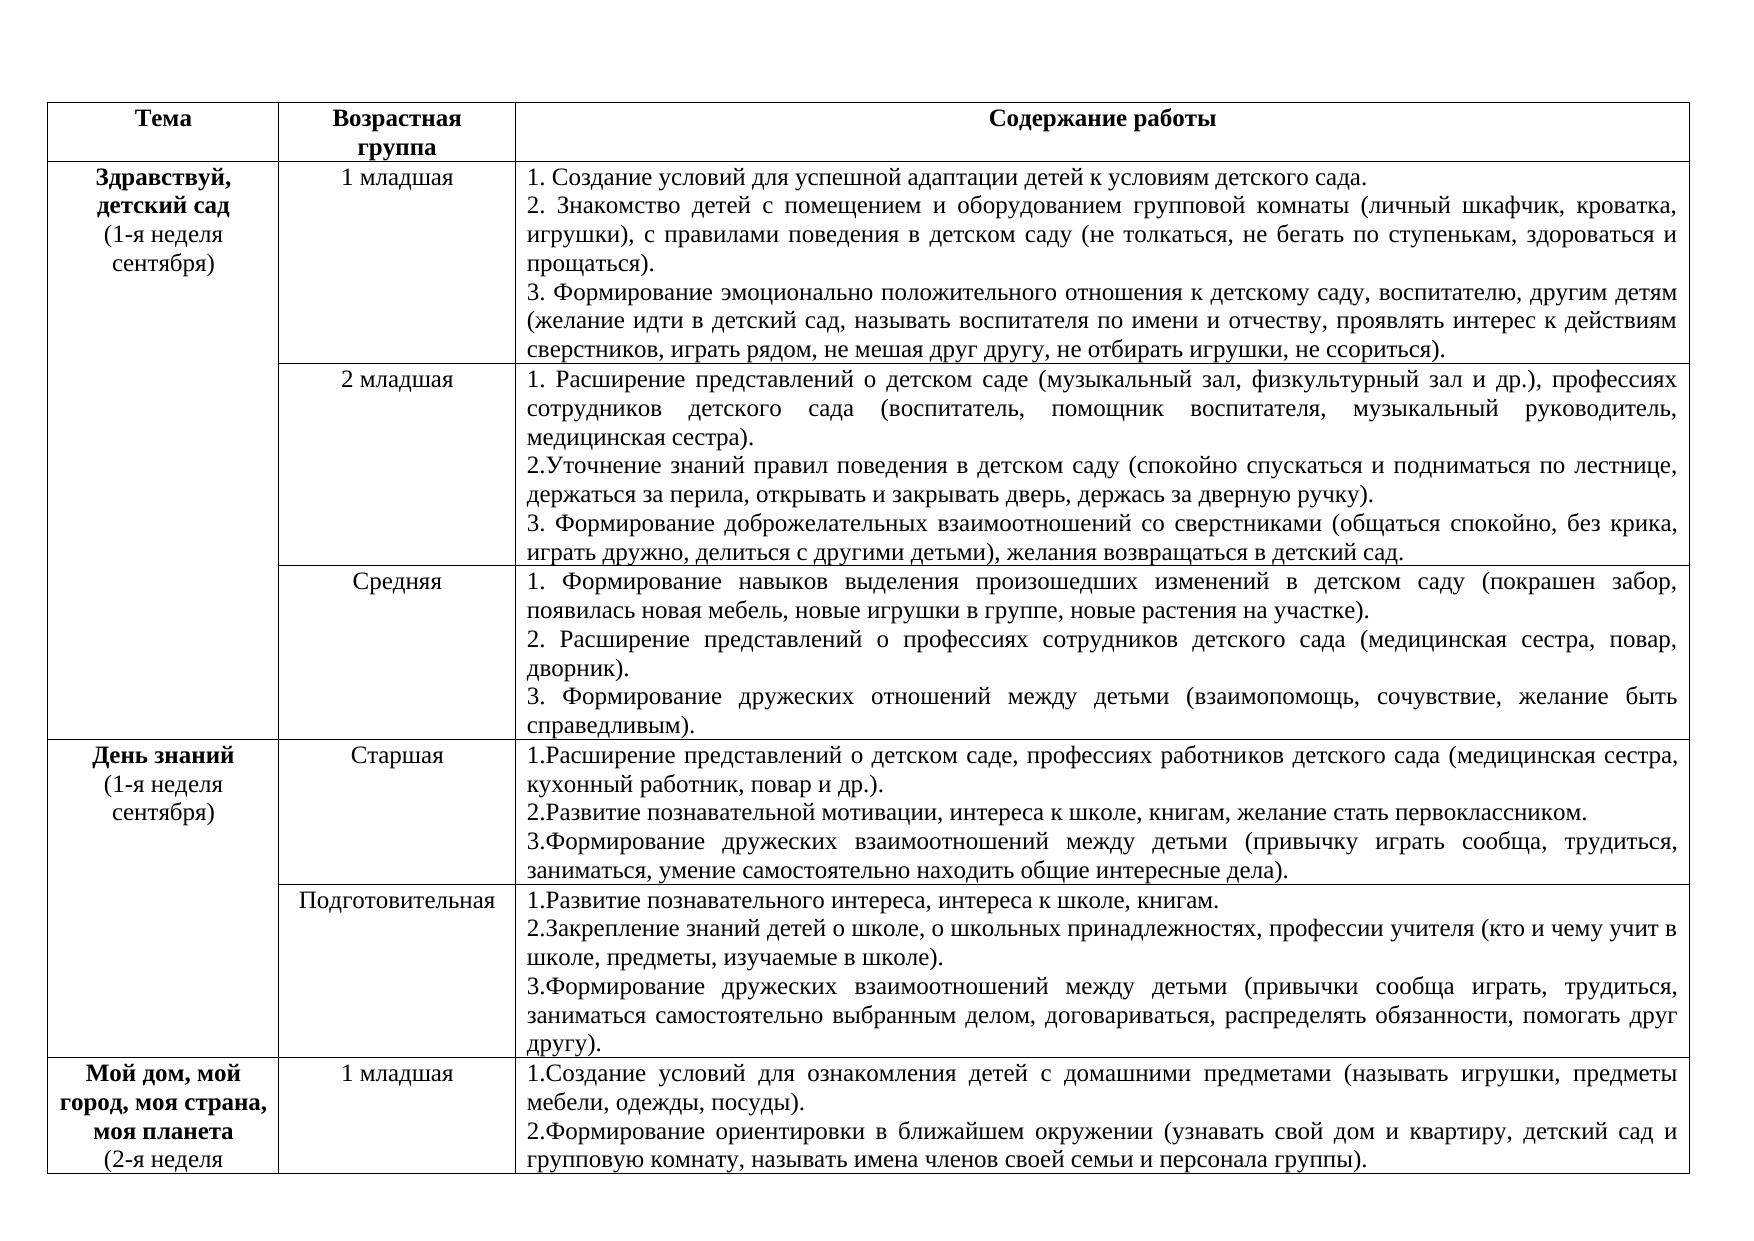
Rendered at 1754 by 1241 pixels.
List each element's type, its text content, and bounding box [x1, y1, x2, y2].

table_header Тема [48, 103, 278, 161]
table_cell День знаний (1-я неделя сентября) [48, 740, 278, 1057]
table_cell 1 младшая [279, 1058, 515, 1173]
table_header Возрастная группа [279, 103, 515, 161]
table_cell 1.Расширение представлений о детском саде, профессиях работников детского сада (медицинская сестра, кухонный работник, повар и др.). 2.Развитие познавательной мотивации, интереса к школе, книгам, желание стать первоклассником. 3.Формирование дружеских взаимоотношений между детьми (привычку играть сообща, трудиться, заниматься, умение самостоятельно находить общие интересные дела). [516, 740, 1689, 884]
table_cell 1. Расширение представлений о детском саде (музыкальный зал, физкультурный зал и др.), профессиях сотрудников детского сада (воспитатель, помощник воспитателя, музыкальный руководитель, медицинская сестра). 2.Уточнение знаний правил поведения в детском саду (спокойно спускаться и подниматься по лестнице, держаться за перила, открывать и закрывать дверь, держась за дверную ручку). 3. Формирование доброжелательных взаимоотношений со сверстниками (общаться спокойно, без крика, играть дружно, делиться с другими детьми), желания возвращаться в детский сад. [516, 364, 1689, 565]
table_cell Старшая [279, 740, 515, 884]
table_cell 2 младшая [279, 364, 515, 565]
table_cell Здравствуй, детский сад (1-я неделя сентября) [48, 162, 278, 739]
table_cell Средняя [279, 566, 515, 739]
table_cell 1. Создание условий для успешной адаптации детей к условиям детского сада. 2. Знакомство детей с помещением и оборудованием групповой комнаты (личный шкафчик, кроватка, игрушки), с правилами поведения в детском саду (не толкаться, не бегать по ступенькам, здороваться и прощаться). 3. Формирование эмоционально положительного отношения к детскому саду, воспитателю, другим детям (желание идти в детский сад, называть воспитателя по имени и отчеству, проявлять интерес к действиям сверстников, играть рядом, не мешая друг другу, не отбирать игрушки, не ссориться). [516, 162, 1689, 363]
table_cell 1 младшая [279, 162, 515, 363]
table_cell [516, 1058, 1689, 1173]
table_cell 1. Формирование навыков выделения произошедших изменений в детском саду (покрашен забор, появилась новая мебель, новые игрушки в группе, новые растения на участке). 2. Расширение представлений о профессиях сотрудников детского сада (медицинская сестра, повар, дворник). 3. Формирование дружеских отношений между детьми (взаимопомощь, сочувствие, желание быть справедливым). [516, 566, 1689, 739]
table_header Содержание работы [516, 103, 1689, 161]
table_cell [48, 1058, 278, 1173]
table_cell 1.Развитие познавательного интереса, интереса к школе, книгам. 2.Закрепление знаний детей о школе, о школьных принадлежностях, профессии учителя (кто и чему учит в школе, предметы, изучаемые в школе). 3.Формирование дружеских взаимоотношений между детьми (привычки сообща играть, трудиться, заниматься самостоятельно выбранным делом, договариваться, распределять обязанности, помогать друг другу). [516, 885, 1689, 1057]
table_cell Подготовительная [279, 885, 515, 1057]
